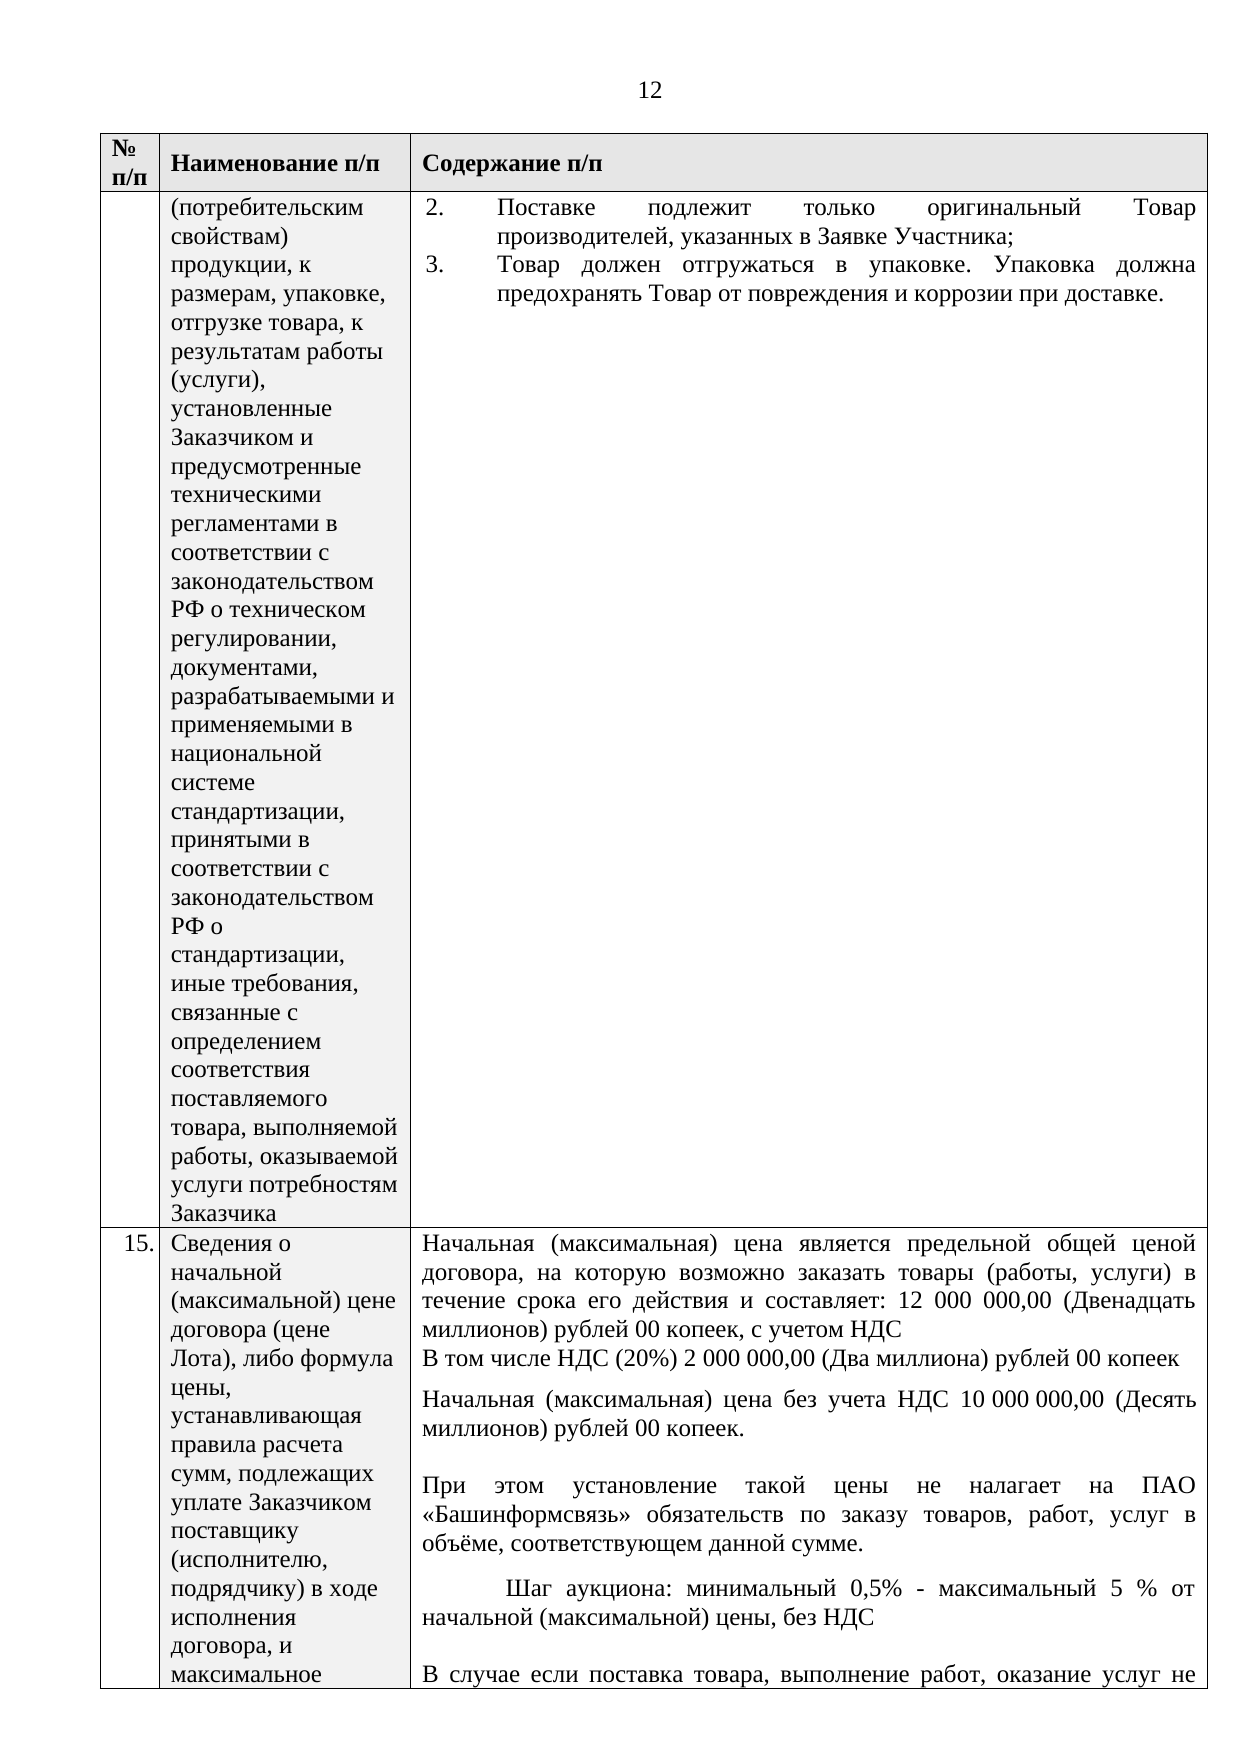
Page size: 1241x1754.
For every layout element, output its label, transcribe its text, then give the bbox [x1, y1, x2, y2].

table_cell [160, 1228, 410, 1688]
table_header Содержание п/п [411, 134, 1207, 191]
table_cell [101, 192, 159, 1227]
table_cell [101, 1228, 159, 1688]
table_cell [160, 192, 410, 1227]
table_header Наименование п/п [160, 134, 410, 191]
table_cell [411, 192, 1207, 1227]
table_header № п/п [101, 134, 159, 191]
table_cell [411, 1228, 1207, 1688]
